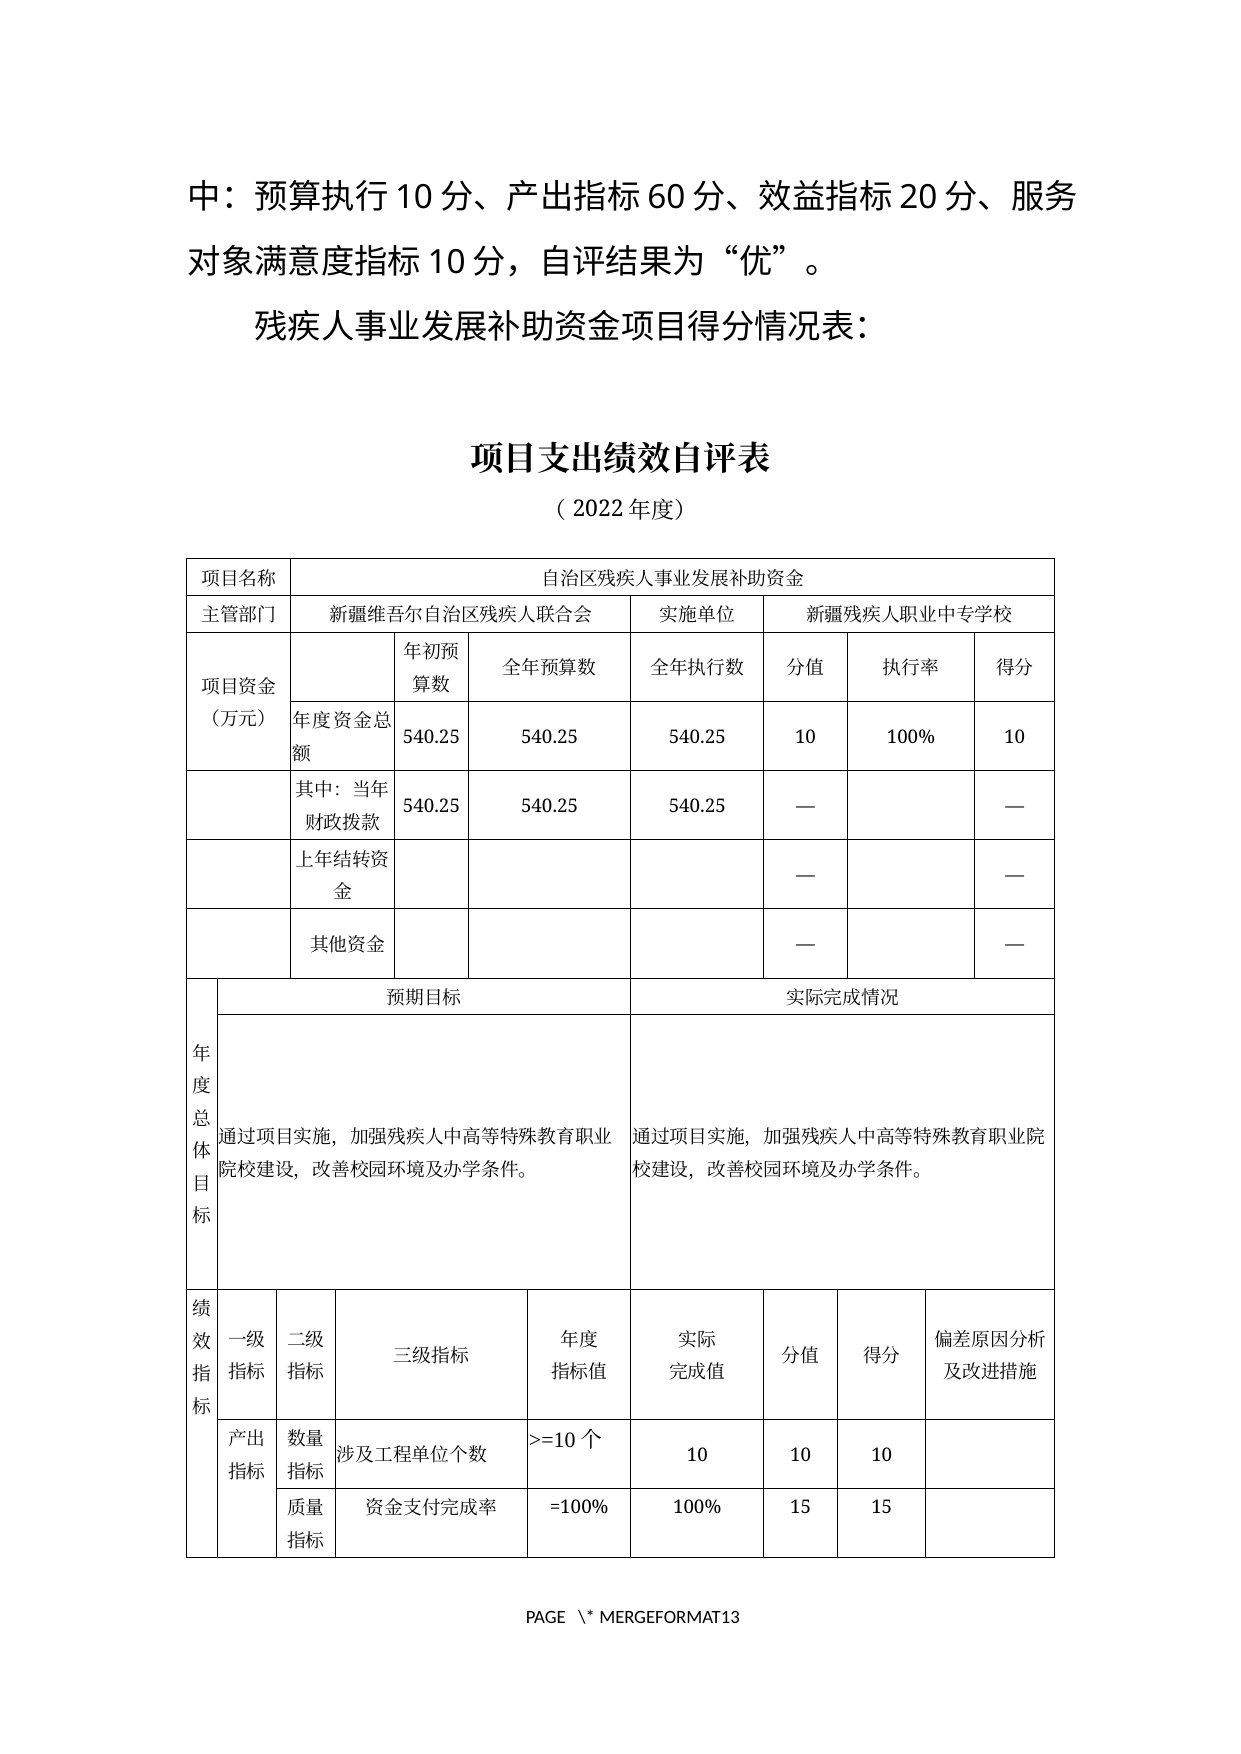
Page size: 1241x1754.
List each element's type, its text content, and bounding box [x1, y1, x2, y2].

table_cell 执行率 [848, 633, 974, 701]
table_cell =100% [528, 1489, 630, 1557]
table_cell 年度 指标值 [528, 1290, 630, 1419]
table_cell [848, 909, 974, 977]
table_cell — [975, 771, 1054, 839]
table_cell [926, 1420, 1054, 1488]
table_cell 分值 [764, 633, 847, 701]
table_cell 项目资金 （万元） [187, 633, 290, 770]
table_cell [848, 840, 974, 908]
table_cell [187, 840, 290, 908]
table_cell 质量指标 [277, 1489, 335, 1557]
table_cell [926, 1489, 1054, 1557]
table_cell 实际完成情况 [631, 979, 1054, 1014]
table_cell 产出指标 [218, 1420, 276, 1557]
table_cell （ 2022年度） [186, 490, 1054, 558]
table_cell 15 [764, 1489, 837, 1557]
table_cell [848, 771, 974, 839]
table_cell 通过项目实施，加强残疾人中高等特殊教育职业院校建设，改善校园环境及办学条件。 [631, 1015, 1054, 1289]
table_cell 10 [764, 702, 847, 770]
table_cell 自治区残疾人事业发展补助资金 [291, 559, 1054, 595]
table_cell [395, 840, 468, 908]
table_cell 一级指标 [218, 1290, 276, 1419]
table_cell 二级指标 [277, 1290, 335, 1419]
table_cell 预期目标 [218, 979, 630, 1014]
table_cell 全年执行数 [631, 633, 763, 701]
table_cell 年初预算数 [395, 633, 468, 701]
table_cell 新疆维吾尔自治区残疾人联合会 [291, 596, 630, 632]
table_cell 上年结转资金 [291, 840, 394, 908]
table_cell 540.25 [469, 702, 630, 770]
table_cell 10 [838, 1420, 925, 1488]
table_cell [395, 909, 468, 977]
table_cell [187, 771, 290, 839]
table_cell 分值 [764, 1290, 837, 1419]
table_cell — [975, 840, 1054, 908]
table_cell [187, 909, 290, 977]
table_cell 实施单位 [631, 596, 763, 632]
table_cell 年度资金总额 [291, 702, 394, 770]
table_cell 数量指标 [277, 1420, 335, 1488]
table_cell 其他资金 [291, 909, 394, 977]
table_cell 资金支付完成率 [336, 1489, 527, 1557]
table_cell 540.25 [631, 771, 763, 839]
table_cell 其中：当年财政拨款 [291, 771, 394, 839]
table_cell 三级指标 [336, 1290, 527, 1419]
table_cell 15 [838, 1489, 925, 1557]
table_cell 全年预算数 [469, 633, 630, 701]
table_cell 绩效指标 [187, 1290, 217, 1557]
table_cell 实际 完成值 [631, 1290, 763, 1419]
table_cell — [764, 909, 847, 977]
table_cell 得分 [838, 1290, 925, 1419]
table_cell [631, 840, 763, 908]
text 残疾人事业发展补助资金项目得分情况表： [187, 292, 1078, 357]
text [187, 162, 1078, 292]
table_cell 涉及工程单位个数 [336, 1420, 527, 1488]
table_header 项目支出绩效自评表 [186, 422, 1054, 490]
table_cell 项目名称 [187, 559, 290, 595]
table_cell >=10个 [528, 1420, 630, 1488]
table_cell 偏差原因分析及改进措施 [926, 1290, 1054, 1419]
table_cell [469, 840, 630, 908]
table_cell 10 [975, 702, 1054, 770]
table_cell 540.25 [631, 702, 763, 770]
table_cell 540.25 [469, 771, 630, 839]
table_cell [291, 633, 394, 701]
table_cell — [975, 909, 1054, 977]
table_cell 540.25 [395, 771, 468, 839]
table_cell [469, 909, 630, 977]
table_cell 10 [631, 1420, 763, 1488]
table_cell 540.25 [395, 702, 468, 770]
table_cell — [764, 771, 847, 839]
table_cell [631, 909, 763, 977]
table_cell 10 [764, 1420, 837, 1488]
table_cell 通过项目实施，加强残疾人中高等特殊教育职业院校建设，改善校园环境及办学条件。 [218, 1015, 630, 1289]
table_cell 得分 [975, 633, 1054, 701]
table_cell 100% [631, 1489, 763, 1557]
table_cell 年度总体目标 [187, 979, 217, 1289]
table_cell 100% [848, 702, 974, 770]
table_cell 新疆残疾人职业中专学校 [764, 596, 1054, 632]
table_cell 主管部门 [187, 596, 290, 632]
table_cell — [764, 840, 847, 908]
